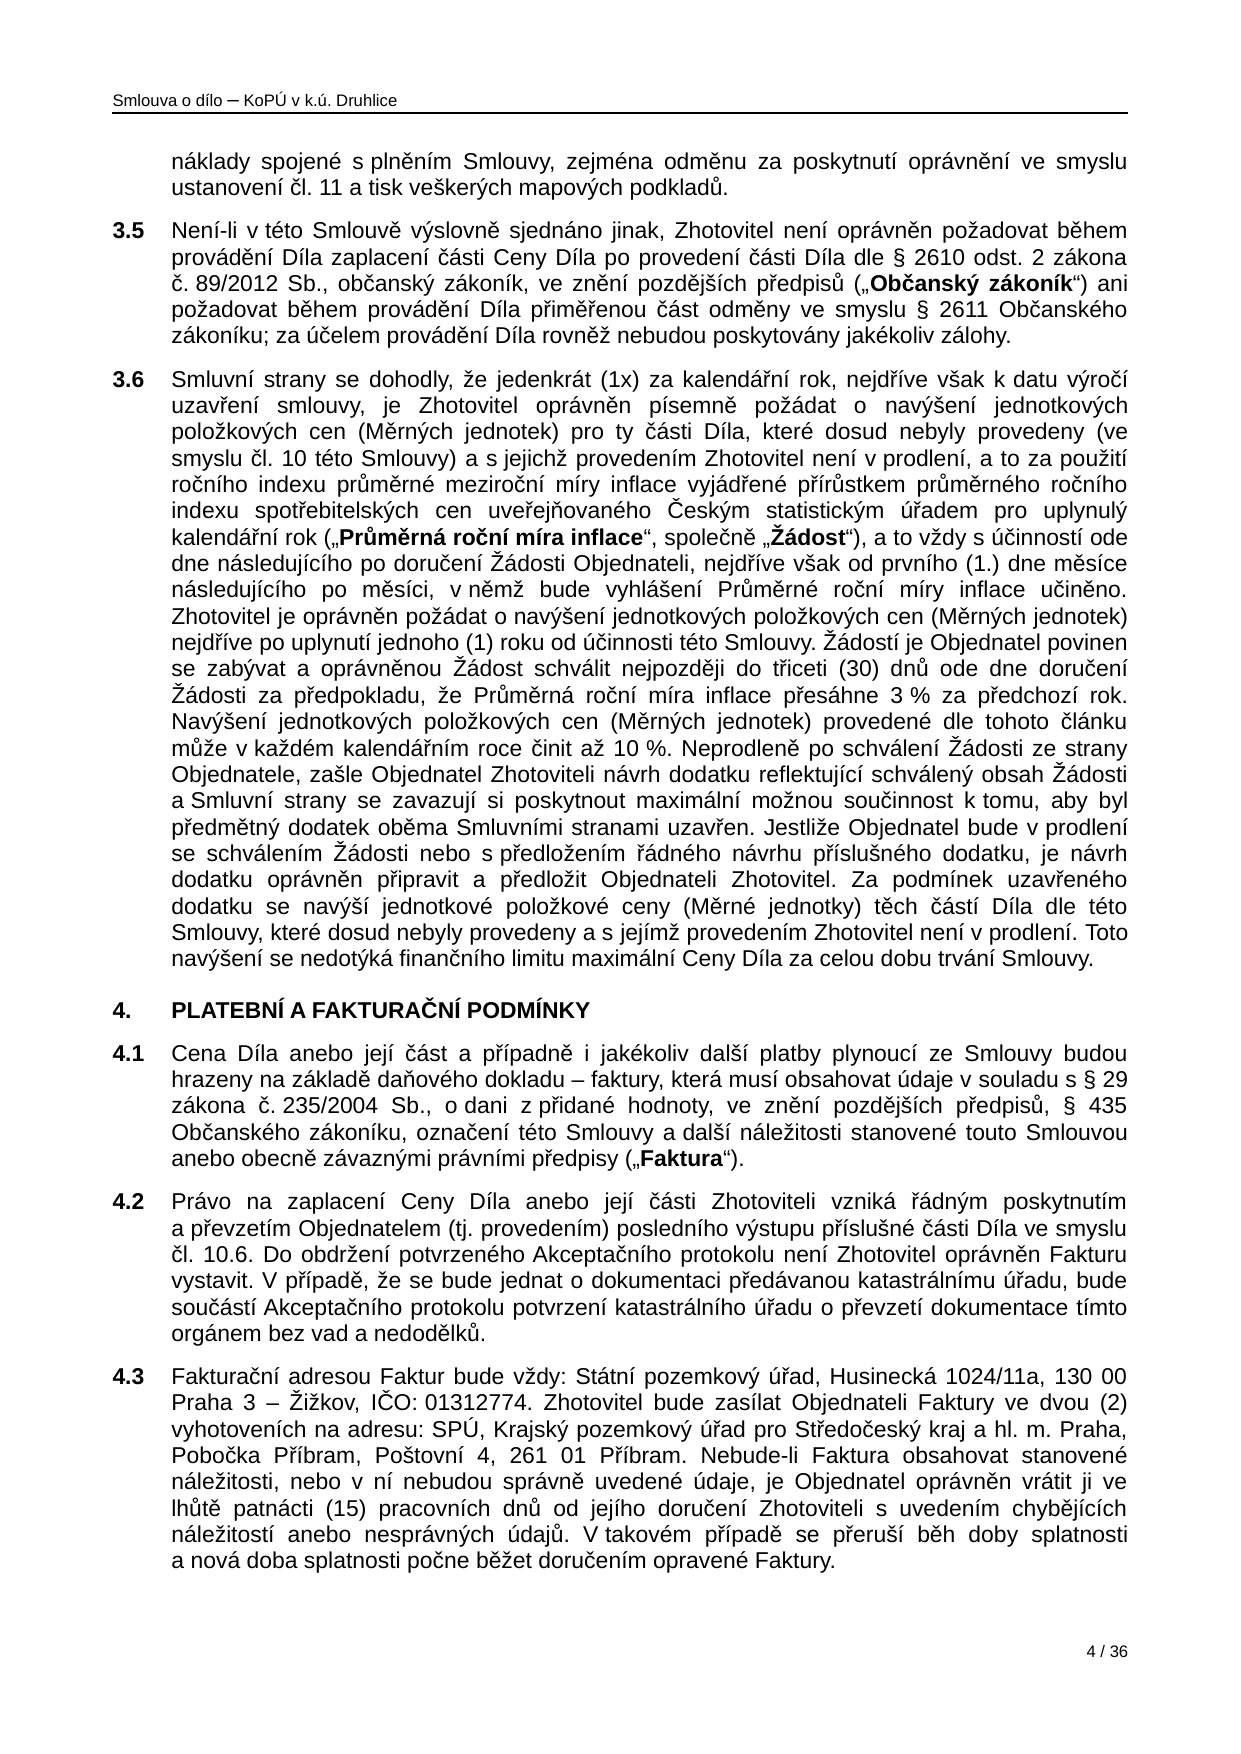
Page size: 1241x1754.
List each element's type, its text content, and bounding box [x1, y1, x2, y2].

text Smluvní strany se dohodly, že jedenkrát (1x) za kalendářní rok, nejdříve však k datu výročí uzavření smlouvy, je Zhotovitel oprávněn písemně požádat o navýšení jednotkových položkových cen (Měrných jednotek) pro ty části Díla, které dosud nebyly provedeny (ve smyslu čl. 10 této Smlouvy) a s jejichž provedením Zhotovitel není v prodlení, a to za použití ročního indexu průměrné meziroční míry inflace vyjádřené přírůstkem průměrného ročního indexu spotřebitelských cen uveřejňovaného Českým statistickým úřadem pro uplynulý kalendářní rok („Průměrná roční míra inflace“, společně „Žádost“), a to vždy s účinností ode dne následujícího po doručení Žádosti Objednateli, nejdříve však od prvního (1.) dne měsíce následujícího po měsíci, v němž bude vyhlášení Průměrné roční míry inflace učiněno. Zhotovitel je oprávněn požádat o navýšení jednotkových položkových cen (Měrných jednotek) nejdříve po uplynutí jednoho (1) roku od účinnosti této Smlouvy. Žádostí je Objednatel povinen se zabývat a oprávněnou Žádost schválit nejpozději do třiceti (30) dnů ode dne doručení Žádosti za předpokladu, že Průměrná roční míra inflace přesáhne 3 % za předchozí rok. Navýšení jednotkových položkových cen (Měrných jednotek) provedené dle tohoto článku může v každém kalendářním roce činit až 10 %. Neprodleně po schválení Žádosti ze strany Objednatele, zašle Objednatel Zhotoviteli návrh dodatku reflektující schválený obsah Žádosti a Smluvní strany se zavazují si poskytnout maximální možnou součinnost k tomu, aby byl předmětný dodatek oběma Smluvními stranami uzavřen. Jestliže Objednatel bude v prodlení se schválením Žádosti nebo s předložením řádného návrhu příslušného dodatku, je návrh dodatku oprávněn připravit a předložit Objednateli Zhotovitel. Za podmínek uzavřeného dodatku se navýší jednotkové položkové ceny (Měrné jednotky) těch částí Díla dle této Smlouvy, které dosud nebyly provedeny a s jejímž provedením Zhotovitel není v prodlení. Toto navýšení se nedotýká finančního limitu maximální Ceny Díla za celou dobu trvání Smlouvy. [112, 366, 1128, 972]
text Fakturační adresou Faktur bude vždy: Státní pozemkový úřad, Husinecká 1024/11a, 130 00 Praha 3 – Žižkov, IČO: 01312774. Zhotovitel bude zasílat Objednateli Faktury ve dvou (2) vyhotoveních na adresu: SPÚ, Krajský pozemkový úřad pro Středočeský kraj a hl. m. Praha, Pobočka Příbram, Poštovní 4, 261 01 Příbram. Nebude-li Faktura obsahovat stanovené náležitosti, nebo v ní nebudou správně uvedené údaje, je Objednatel oprávněn vrátit ji ve lhůtě patnácti (15) pracovních dnů od jejího doručení Zhotoviteli s uvedením chybějících náležitostí anebo nesprávných údajů. V takovém případě se přeruší běh doby splatnosti a nová doba splatnosti počne běžet doručením opravené Faktury. [112, 1363, 1128, 1574]
text Není-li v této Smlouvě výslovně sjednáno jinak, Zhotovitel není oprávněn požadovat během provádění Díla zaplacení části Ceny Díla po provedení části Díla dle § 2610 odst. 2 zákona č. 89/2012 Sb., občanský zákoník, ve znění pozdějších předpisů („Občanský zákoník“) ani požadovat během provádění Díla přiměřenou část odměny ve smyslu § 2611 Občanského zákoníku; za účelem provádění Díla rovněž nebudou poskytovány jakékoliv zálohy. [112, 217, 1128, 349]
text Právo na zaplacení Ceny Díla anebo její části Zhotoviteli vzniká řádným poskytnutím a převzetím Objednatelem (tj. provedením) posledního výstupu příslušné části Díla ve smyslu čl. 10.6. Do obdržení potvrzeného Akceptačního protokolu není Zhotovitel oprávněn Fakturu vystavit. V případě, že se bude jednat o dokumentaci předávanou katastrálnímu úřadu, bude součástí Akceptačního protokolu potvrzení katastrálního úřadu o převzetí dokumentace tímto orgánem bez vad a nedodělků. [112, 1188, 1128, 1346]
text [112, 148, 1128, 200]
text Cena Díla anebo její část a případně i jakékoliv další platby plynoucí ze Smlouvy budou hrazeny na základě daňového dokladu – faktury, která musí obsahovat údaje v souladu s § 29 zákona č. 235/2004 Sb., o dani z přidané hodnoty, ve znění pozdějších předpisů, § 435 Občanského zákoníku, označení této Smlouvy a další náležitosti stanovené touto Smlouvou anebo obecně závaznými právními předpisy („Faktura“). [112, 1040, 1128, 1171]
text Platební a fakturační podmínky [112, 997, 1128, 1023]
